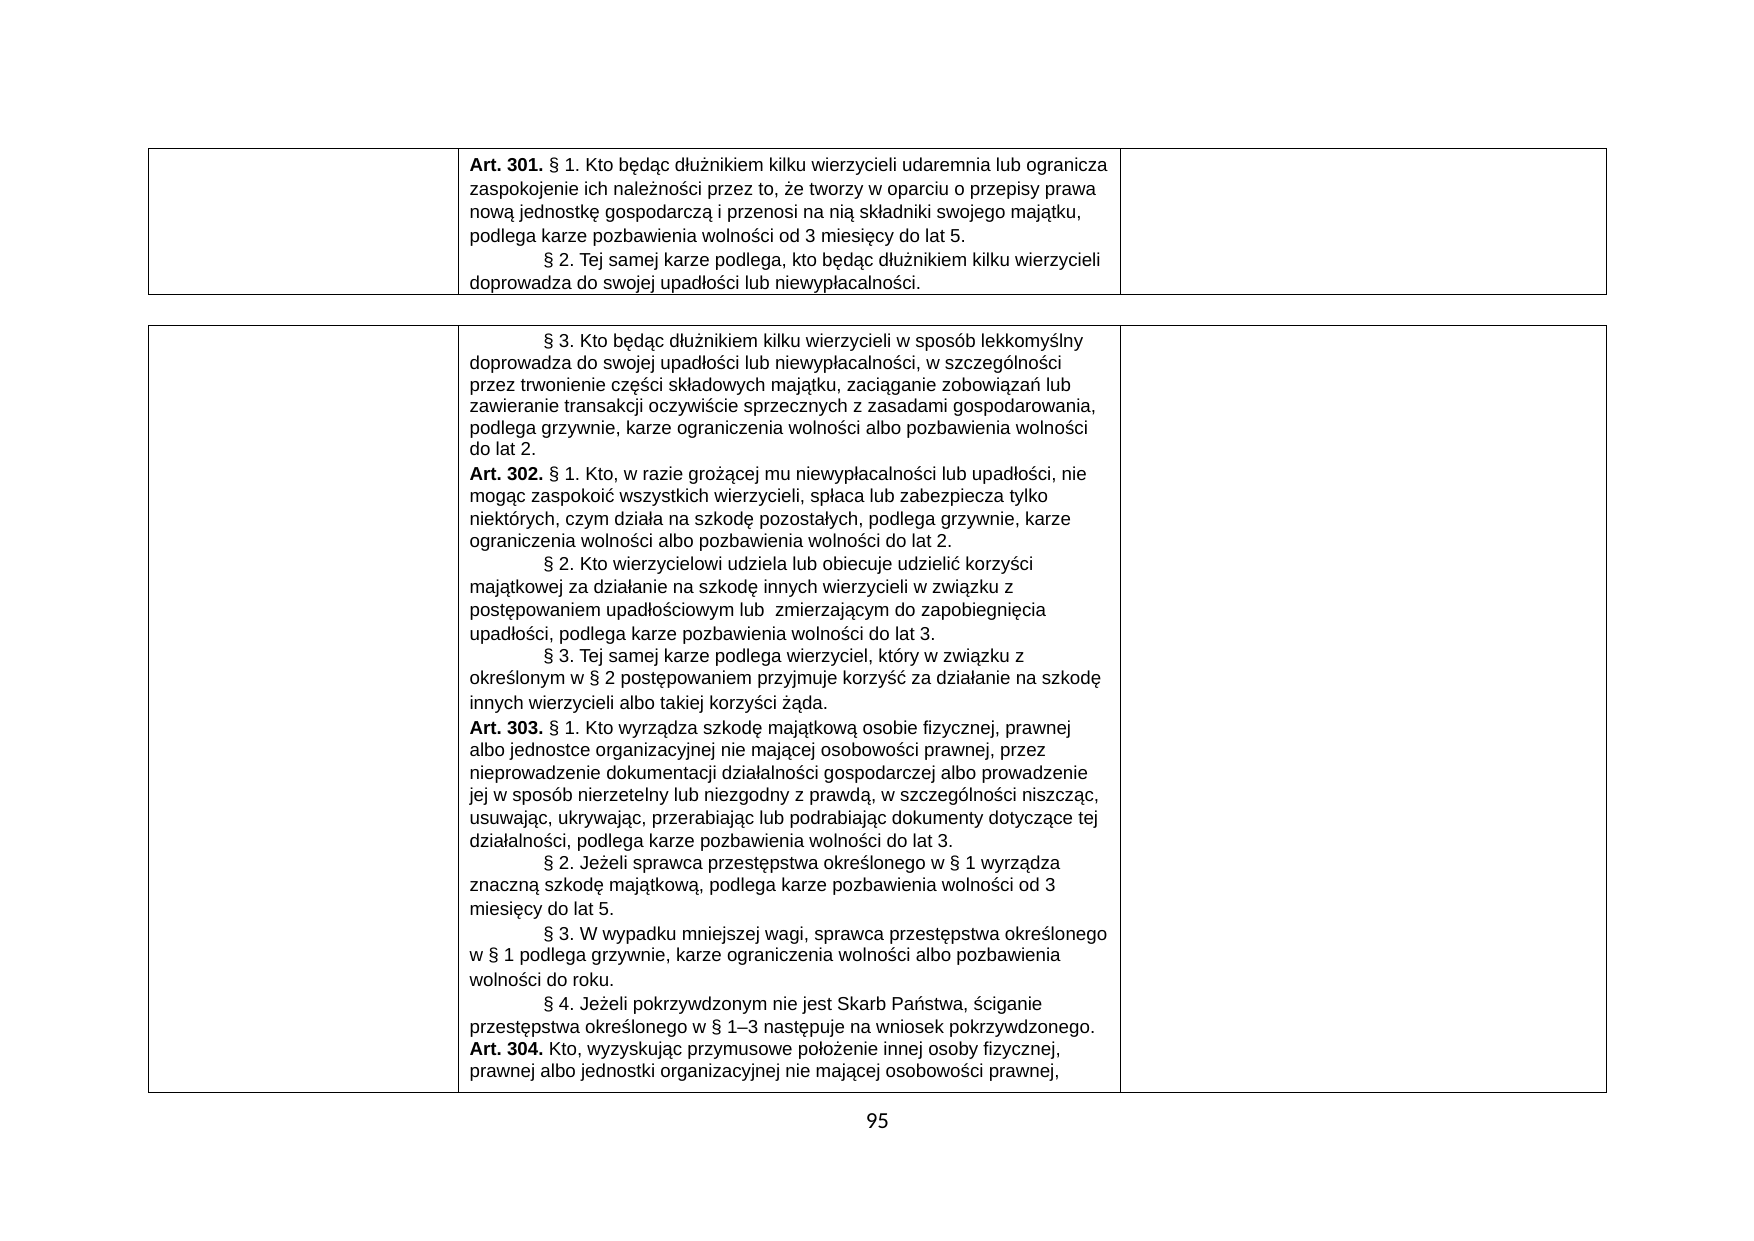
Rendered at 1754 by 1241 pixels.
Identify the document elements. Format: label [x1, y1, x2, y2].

table_header [459, 149, 1120, 294]
table_header [1121, 326, 1606, 1092]
table_header [149, 149, 458, 294]
table_header [459, 326, 1120, 1092]
table_header [1121, 149, 1606, 294]
table_header [149, 326, 458, 1092]
